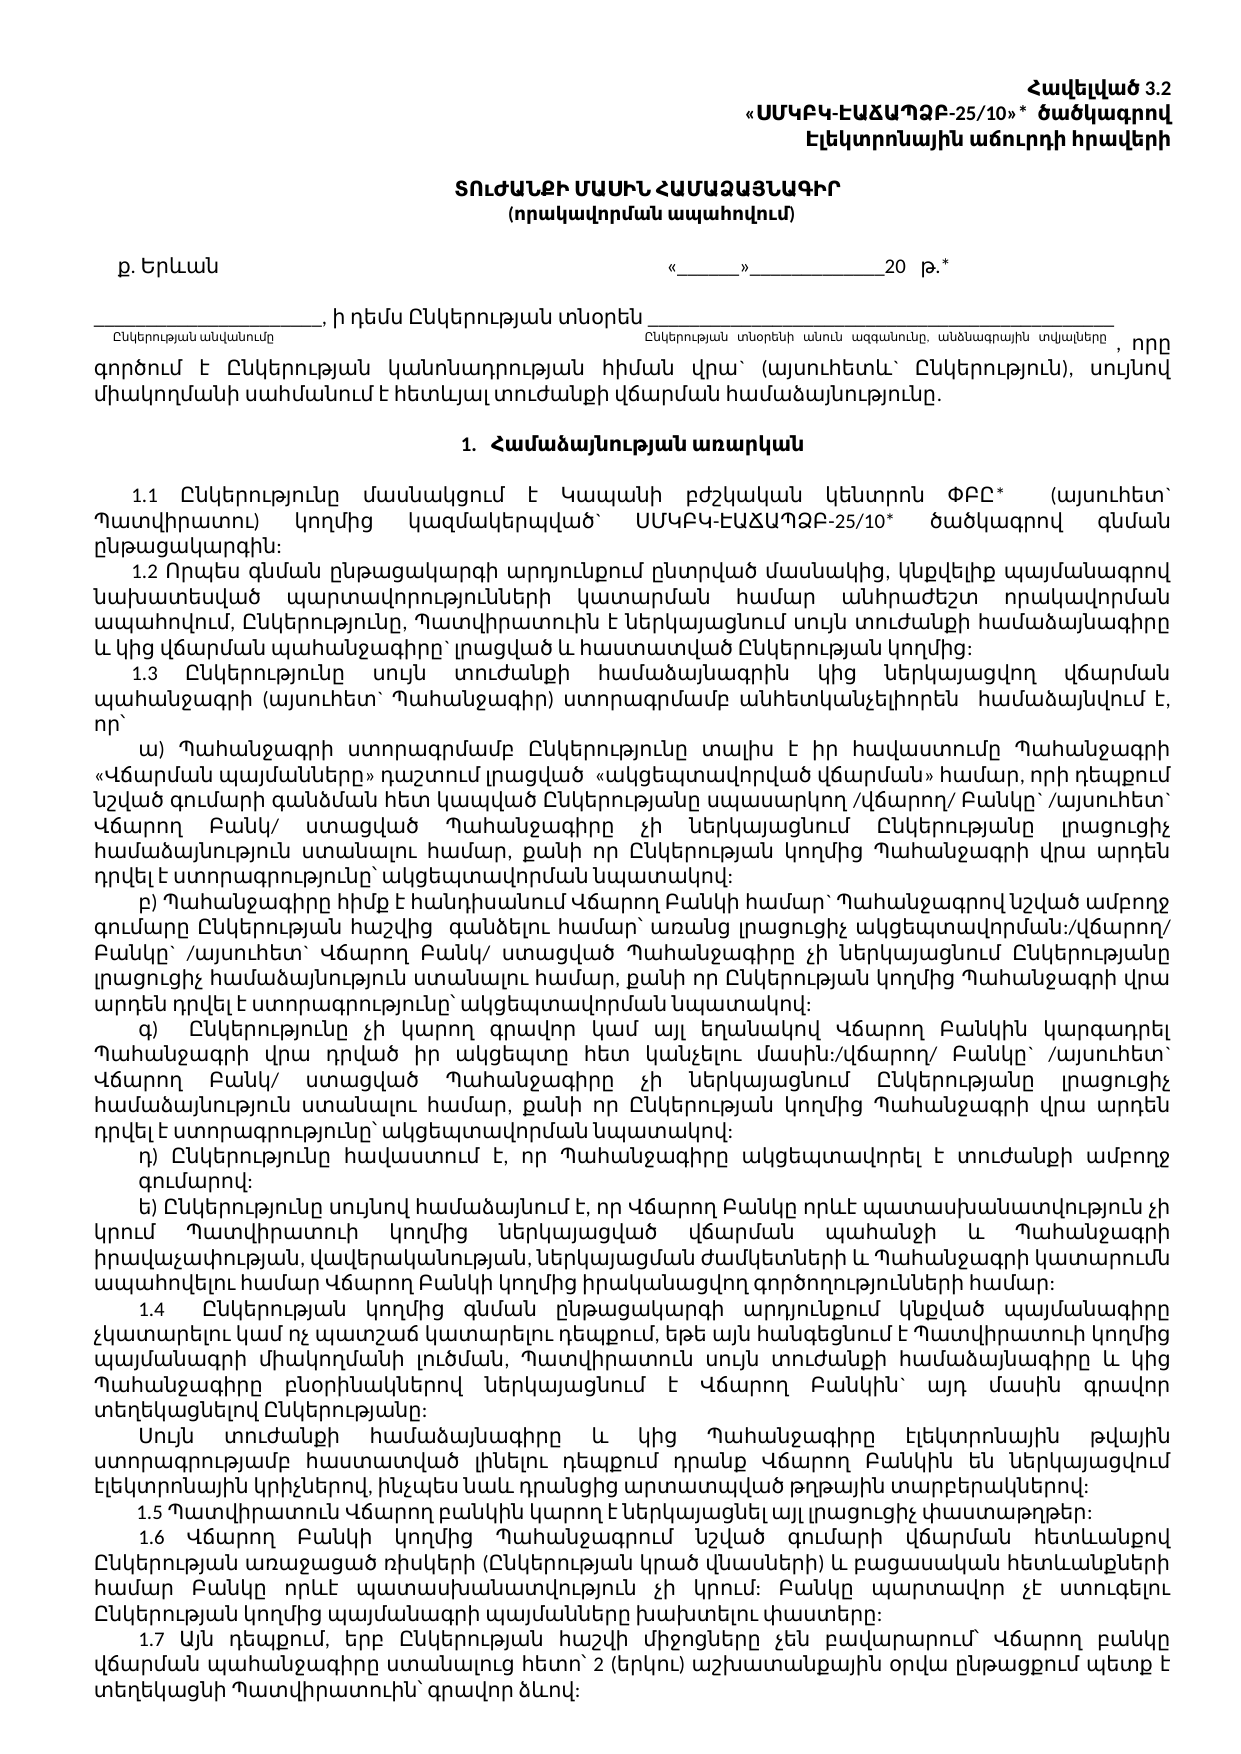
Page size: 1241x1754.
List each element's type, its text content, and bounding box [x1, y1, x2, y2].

text Ընկերության անվանումը Ընկերության տնօրենի անուն ազգանունը, անձնագրային տվյալները , որը գործում է Ընկերության կանոնադրության հիման վրա` (այսուհետև` Ընկերություն), սույնով միակողմանի սահմանում է հետևյալ տուժանքի վճարման համաձայնությունը. [94, 330, 1171, 406]
text Էլեկտրոնային աճուրդի հրավերի [94, 126, 1171, 151]
text Հավելված 3.2 [94, 75, 1171, 100]
text դ) Ընկերությունը հավաստում է, որ Պահանջագիրը ակցեպտավորել է տուժանքի ամբողջ գումարով: [138, 1143, 1171, 1194]
text գ) Ընկերությունը չի կարող գրավոր կամ այլ եղանակով Վճարող Բանկին կարգադրել Պահանջագրի վրա դրված իր ակցեպտը հետ կանչելու մասին:/վճարող/ Բանկը` /այսուհետ` Վճարող Բանկ/ ստացված Պահանջագիրը չի ներկայացնում Ընկերությանը լրացուցիչ համաձայնություն ստանալու համար, քանի որ Ընկերության կողմից Պահանջագրի վրա արդեն դրվել է ստորագրությունը՝ ակցեպտավորման նպատակով: [94, 1016, 1171, 1143]
text ______________________, ի դեմս Ընկերության տնօրեն _____________________________________________ [94, 304, 1171, 330]
text ՏՈւԺԱՆՔԻ ՄԱՍԻՆ ՀԱՄԱՁԱՅՆԱԳԻՐ [94, 177, 1171, 202]
text 1.5 Պատվիրատուն Վճարող բանկին կարող է ներկայացնել այլ լրացուցիչ փաստաթղթեր: [94, 1499, 1171, 1524]
text 1.2 Որպես գնման ընթացակարգի արդյունքում ընտրված մասնակից, կնքվելիք պայմանագրով նախատեսված պարտավորությունների կատարման համար անհրաժեշտ որակավորման ապահովում, Ընկերությունը, Պատվիրատուին է ներկայացնում սույն տուժանքի համաձայնագիրը և կից վճարման պահանջագիրը` լրացված և հաստատված Ընկերության կողմից: [94, 559, 1171, 660]
text 1. Համաձայնության առարկան [94, 432, 1171, 457]
text 1.4 Ընկերության կողմից գնման ընթացակարգի արդյունքում կնքված պայմանագիրը չկատարելու կամ ոչ պատշաճ կատարելու դեպքում, եթե այն հանգեցնում է Պատվիրատուի կողմից պայմանագրի միակողմանի լուծման, Պատվիրատուն սույն տուժանքի համաձայնագիրը և կից Պահանջագիրը բնօրինակներով ներկայացնում է Վճարող Բանկին` այդ մասին գրավոր տեղեկացնելով Ընկերությանը: [94, 1296, 1171, 1423]
text «ՍՄԿԲԿ-ԷԱՃԱՊՁԲ-25/10»* ծածկագրով [94, 100, 1171, 126]
text Սույն տուժանքի համաձայնագիրը և կից Պահանջագիրը էլեկտրոնային թվային ստորագրությամբ հաստատված լինելու դեպքում դրանք Վճարող Բանկին են ներկայացվում էլեկտրոնային կրիչներով, ինչպես նաև դրանցից արտատպված թղթային տարբերակներով: [94, 1423, 1171, 1499]
text (որակավորման ապահովում) [94, 202, 1171, 225]
text 1.3 Ընկերությունը սույն տուժանքի համաձայնագրին կից ներկայացվող վճարման պահանջագրի (այսուհետ` Պահանջագիր) ստորագրմամբ անհետկանչելիորեն համաձայնվում է, որ՝ [94, 660, 1171, 737]
text 1.6 Վճարող Բանկի կողմից Պահանջագրում նշված գումարի վճարման հետևանքով Ընկերության առաջացած ռիսկերի (Ընկերության կրած վնասների) և բացասական հետևանքների համար Բանկը որևէ պատասխանատվություն չի կրում: Բանկը պարտավոր չէ ստուգելու Ընկերության կողմից պայմանագրի պայմանները խախտելու փաստերը: [94, 1524, 1171, 1626]
text 1.1 Ընկերությունը մասնակցում է Կապանի բժշկական կենտրոն ՓԲԸ* (այսուհետ` Պատվիրատու) կողմից կազմակերպված` ՍՄԿԲԿ-ԷԱՃԱՊՁԲ-25/10* ծածկագրով գնման ընթացակարգին: [94, 482, 1171, 559]
text ա) Պահանջագրի ստորագրմամբ Ընկերությունը տալիս է իր հավաստումը Պահանջագրի «Վճարման պայմանները» դաշտում լրացված «ակցեպտավորված վճարման» համար, որի դեպքում նշված գումարի գանձման հետ կապված Ընկերությանը սպասարկող /վճարող/ Բանկը` /այսուհետ` Վճարող Բանկ/ ստացված Պահանջագիրը չի ներկայացնում Ընկերությանը լրացուցիչ համաձայնություն ստանալու համար, քանի որ Ընկերության կողմից Պահանջագրի վրա արդեն դրվել է ստորագրությունը՝ ակցեպտավորման նպատակով: [94, 737, 1171, 889]
text բ) Պահանջագիրը հիմք է հանդիսանում Վճարող Բանկի համար` Պահանջագրով նշված ամբողջ գումարը Ընկերության հաշվից գանձելու համար՝ առանց լրացուցիչ ակցեպտավորման:/վճարող/ Բանկը` /այսուհետ` Վճարող Բանկ/ ստացված Պահանջագիրը չի ներկայացնում Ընկերությանը լրացուցիչ համաձայնություն ստանալու համար, քանի որ Ընկերության կողմից Պահանջագրի վրա արդեն դրվել է ստորագրությունը՝ ակցեպտավորման նպատակով: [94, 889, 1171, 1016]
text ք. Երևան «______»_____________20 թ.* [94, 254, 1171, 279]
text 1.7 Այն դեպքում, երբ Ընկերության հաշվի միջոցները չեն բավարարում՝ Վճարող բանկը վճարման պահանջագիրը ստանալուց հետո՝ 2 (երկու) աշխատանքային օրվա ընթացքում պետք է տեղեկացնի Պատվիրատուին՝ գրավոր ձևով: [94, 1626, 1171, 1702]
text ե) Ընկերությունը սույնով համաձայնում է, որ Վճարող Բանկը որևէ պատասխանատվություն չի կրում Պատվիրատուի կողմից ներկայացված վճարման պահանջի և Պահանջագրի իրավաչափության, վավերականության, ներկայացման ժամկետների և Պահանջագրի կատարումն ապահովելու համար Վճարող Բանկի կողմից իրականացվող գործողությունների համար: [94, 1194, 1171, 1296]
